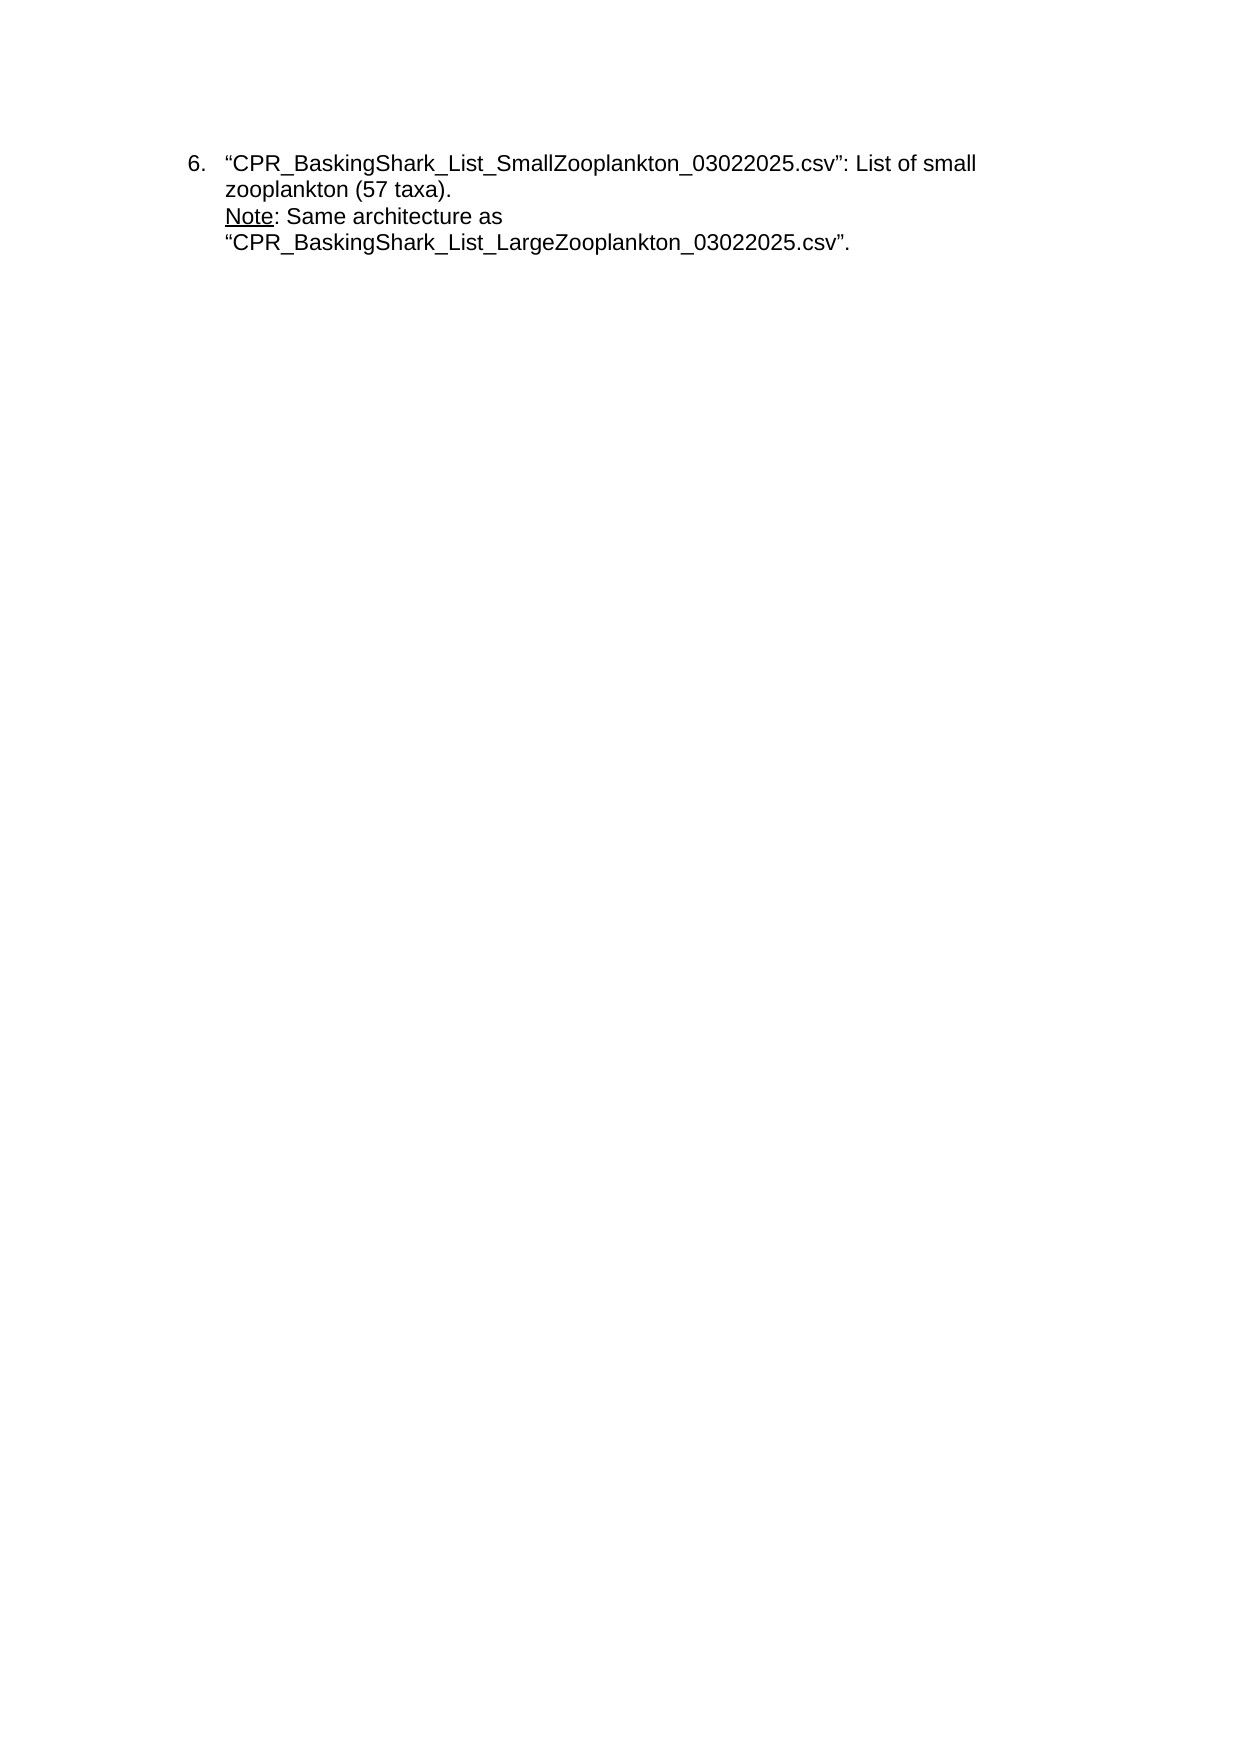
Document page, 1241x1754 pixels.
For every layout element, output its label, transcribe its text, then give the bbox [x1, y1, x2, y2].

list “CPR_BaskingShark_List_SmallZooplankton_03022025.csv”: List of small zooplankton (57 taxa). [187, 150, 1090, 203]
list Note: Same architecture as “CPR_BaskingShark_List_LargeZooplankton_03022025.csv”. [225, 203, 1090, 255]
